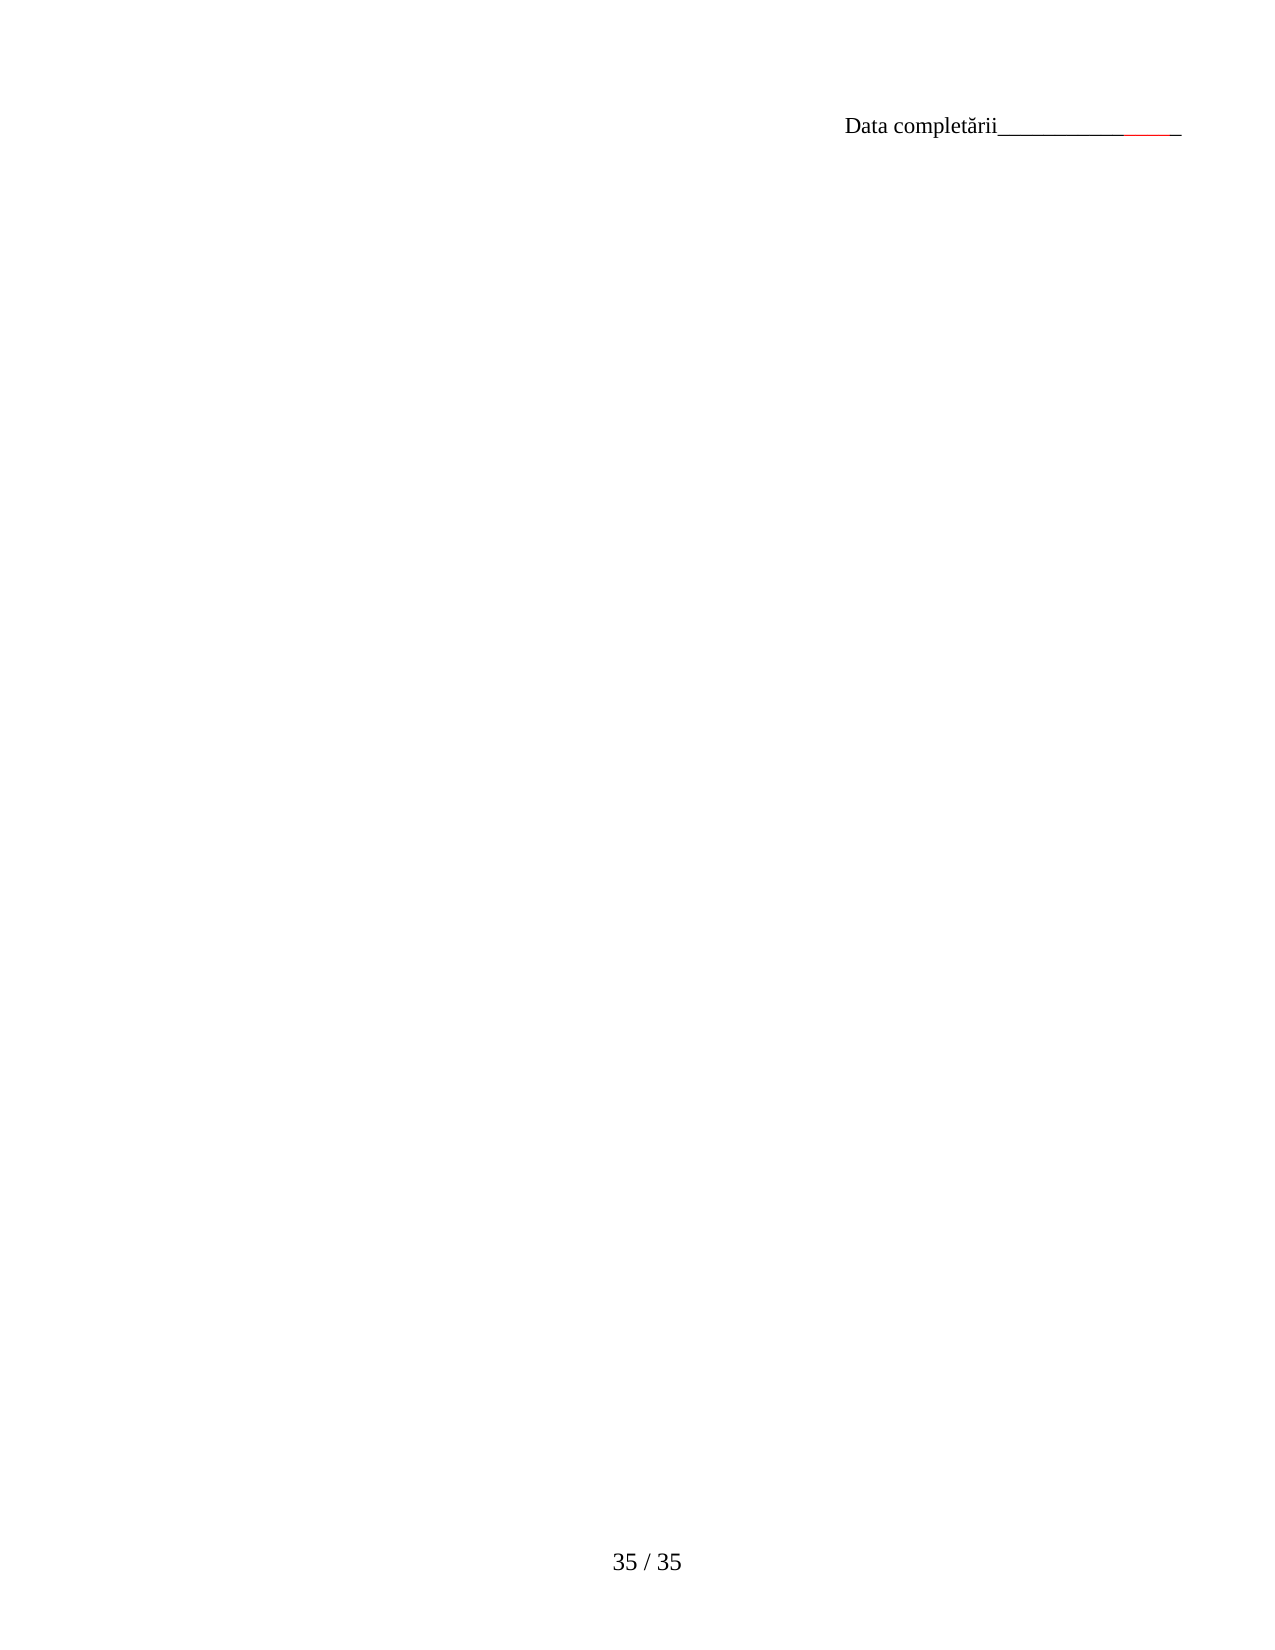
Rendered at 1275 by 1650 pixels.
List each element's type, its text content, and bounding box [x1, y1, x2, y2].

text Data completării________________ [112, 112, 1181, 139]
